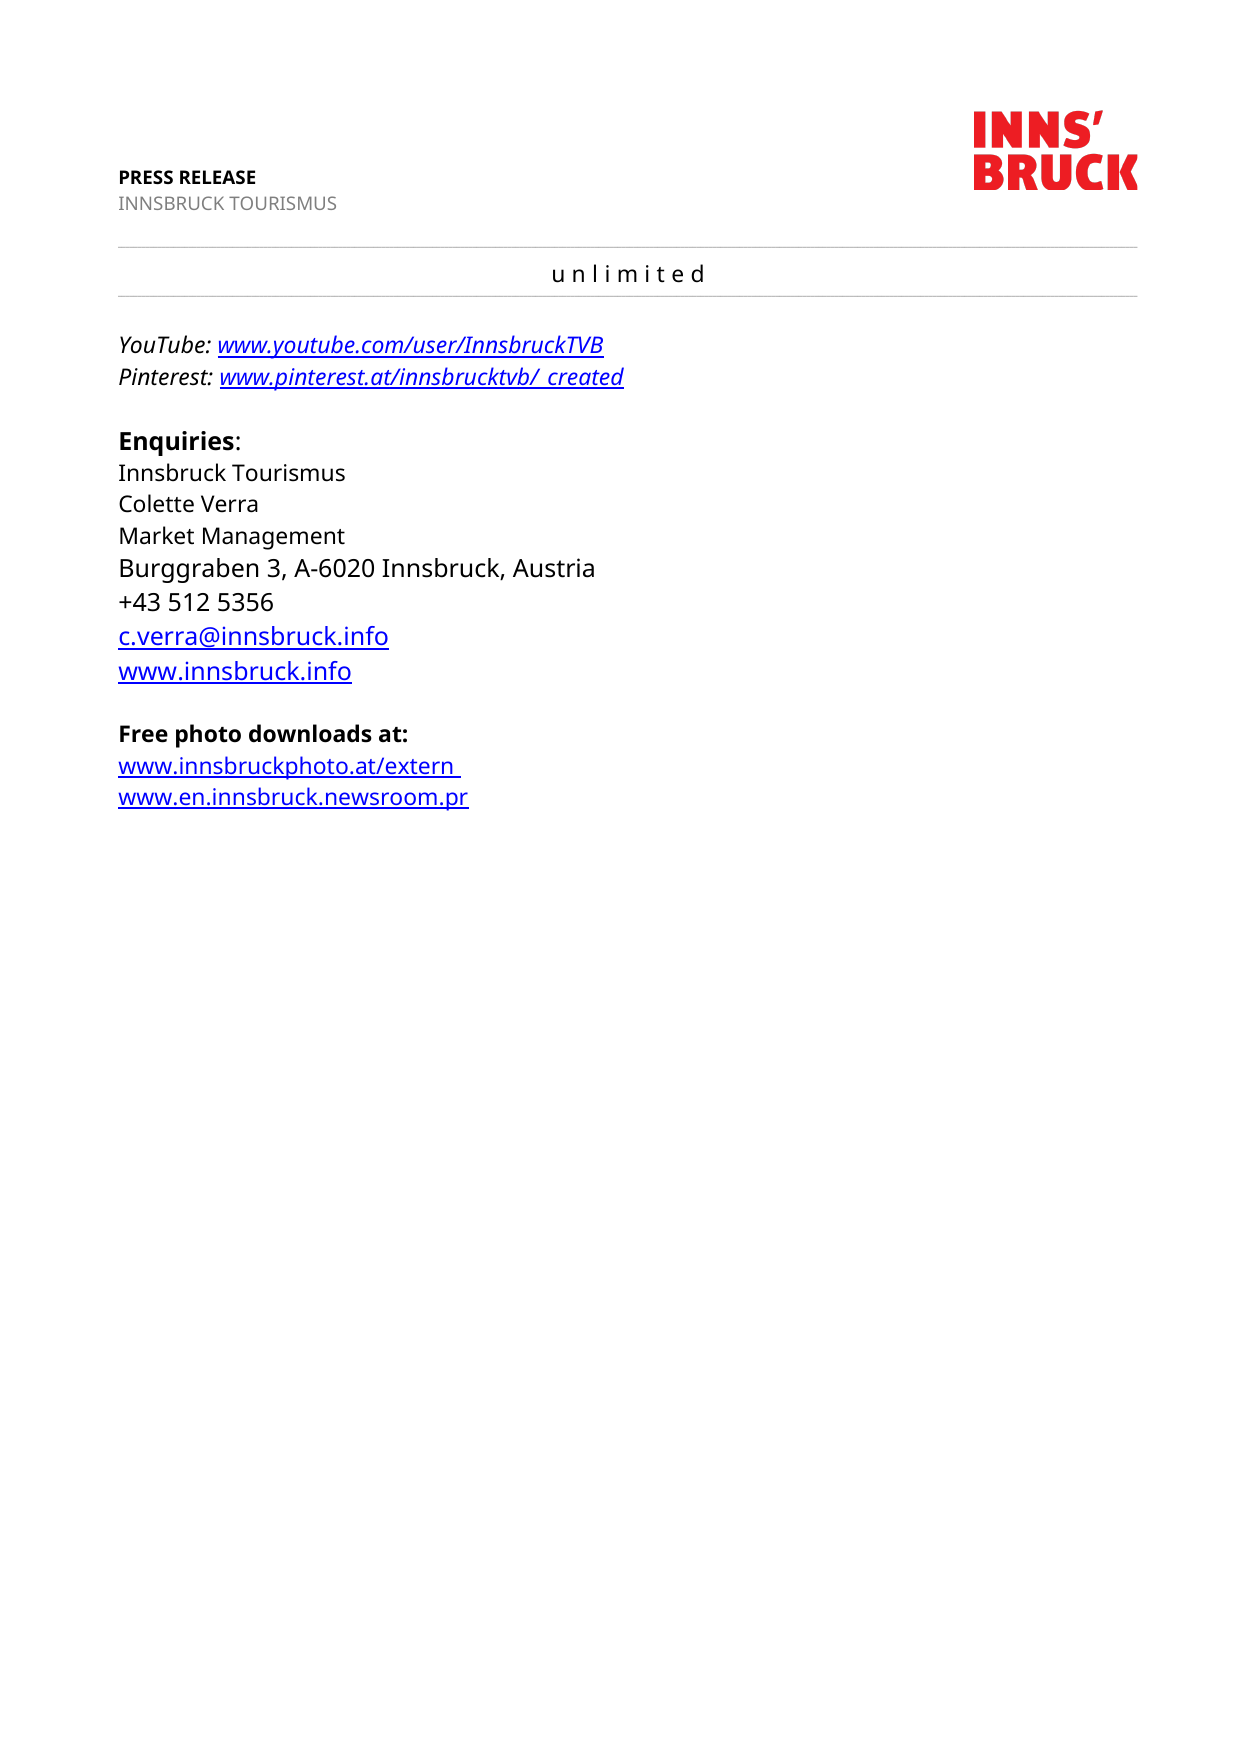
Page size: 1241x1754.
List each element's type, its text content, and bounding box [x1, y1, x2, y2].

text Free photo downloads at: [118, 718, 1137, 750]
text Innsbruck Tourismus [118, 457, 1137, 488]
text www.innsbruckphoto.at/extern [118, 750, 1137, 781]
text www.en.innsbruck.newsroom.pr [118, 781, 1137, 812]
text www.innsbruck.info [118, 653, 1137, 687]
text Colette Verra [118, 488, 1137, 520]
text Market Management [118, 520, 1137, 551]
text YouTube: www.youtube.com/user/InnsbruckTVB [118, 329, 1137, 361]
text Burggraben 3, A-6020 Innsbruck, Austria [118, 551, 1137, 585]
text Enquiries: [118, 423, 1137, 457]
text c.verra@innsbruck.info [118, 619, 1137, 653]
text Pinterest: www.pinterest.at/innsbrucktvb/_created [118, 361, 1137, 392]
text +43 512 5356 [118, 585, 1137, 619]
